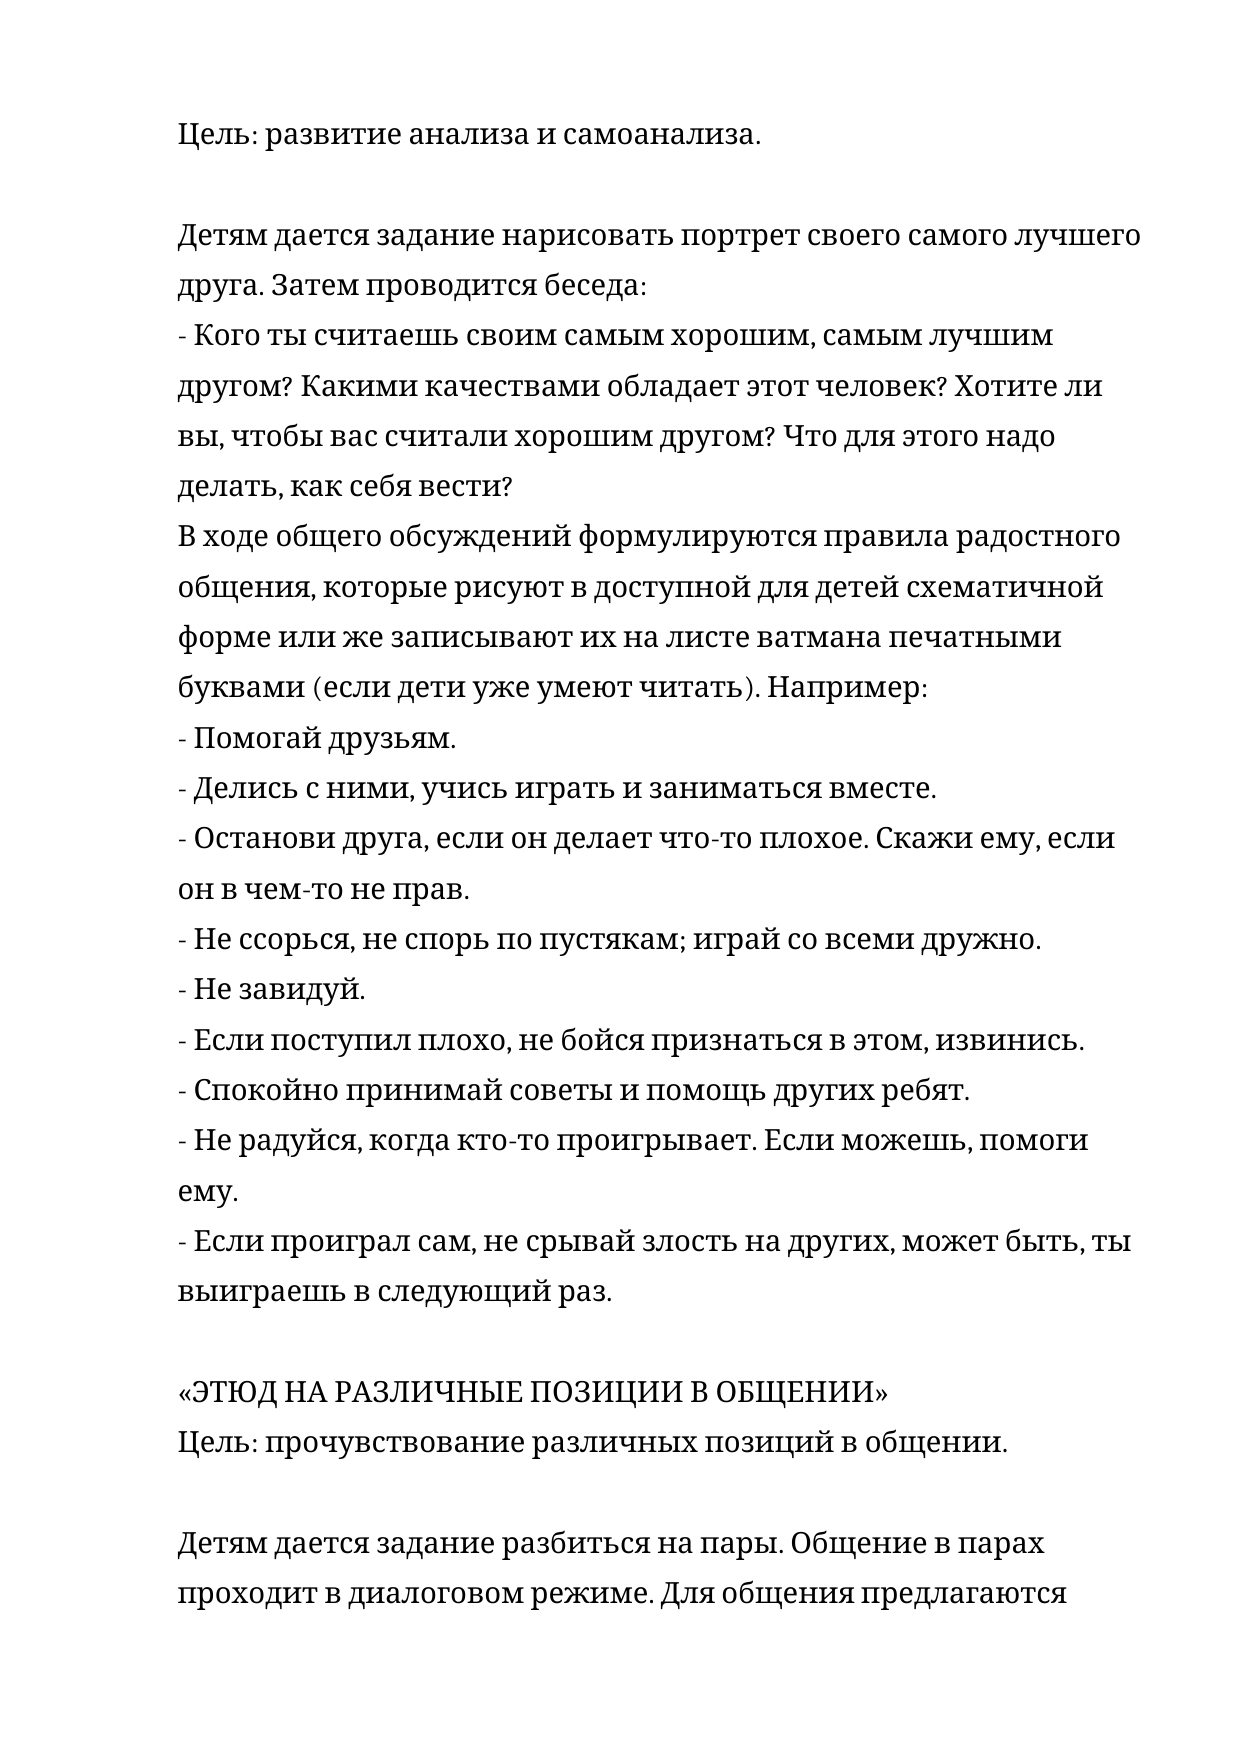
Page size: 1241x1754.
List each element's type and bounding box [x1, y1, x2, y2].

text [177, 118, 1152, 1611]
